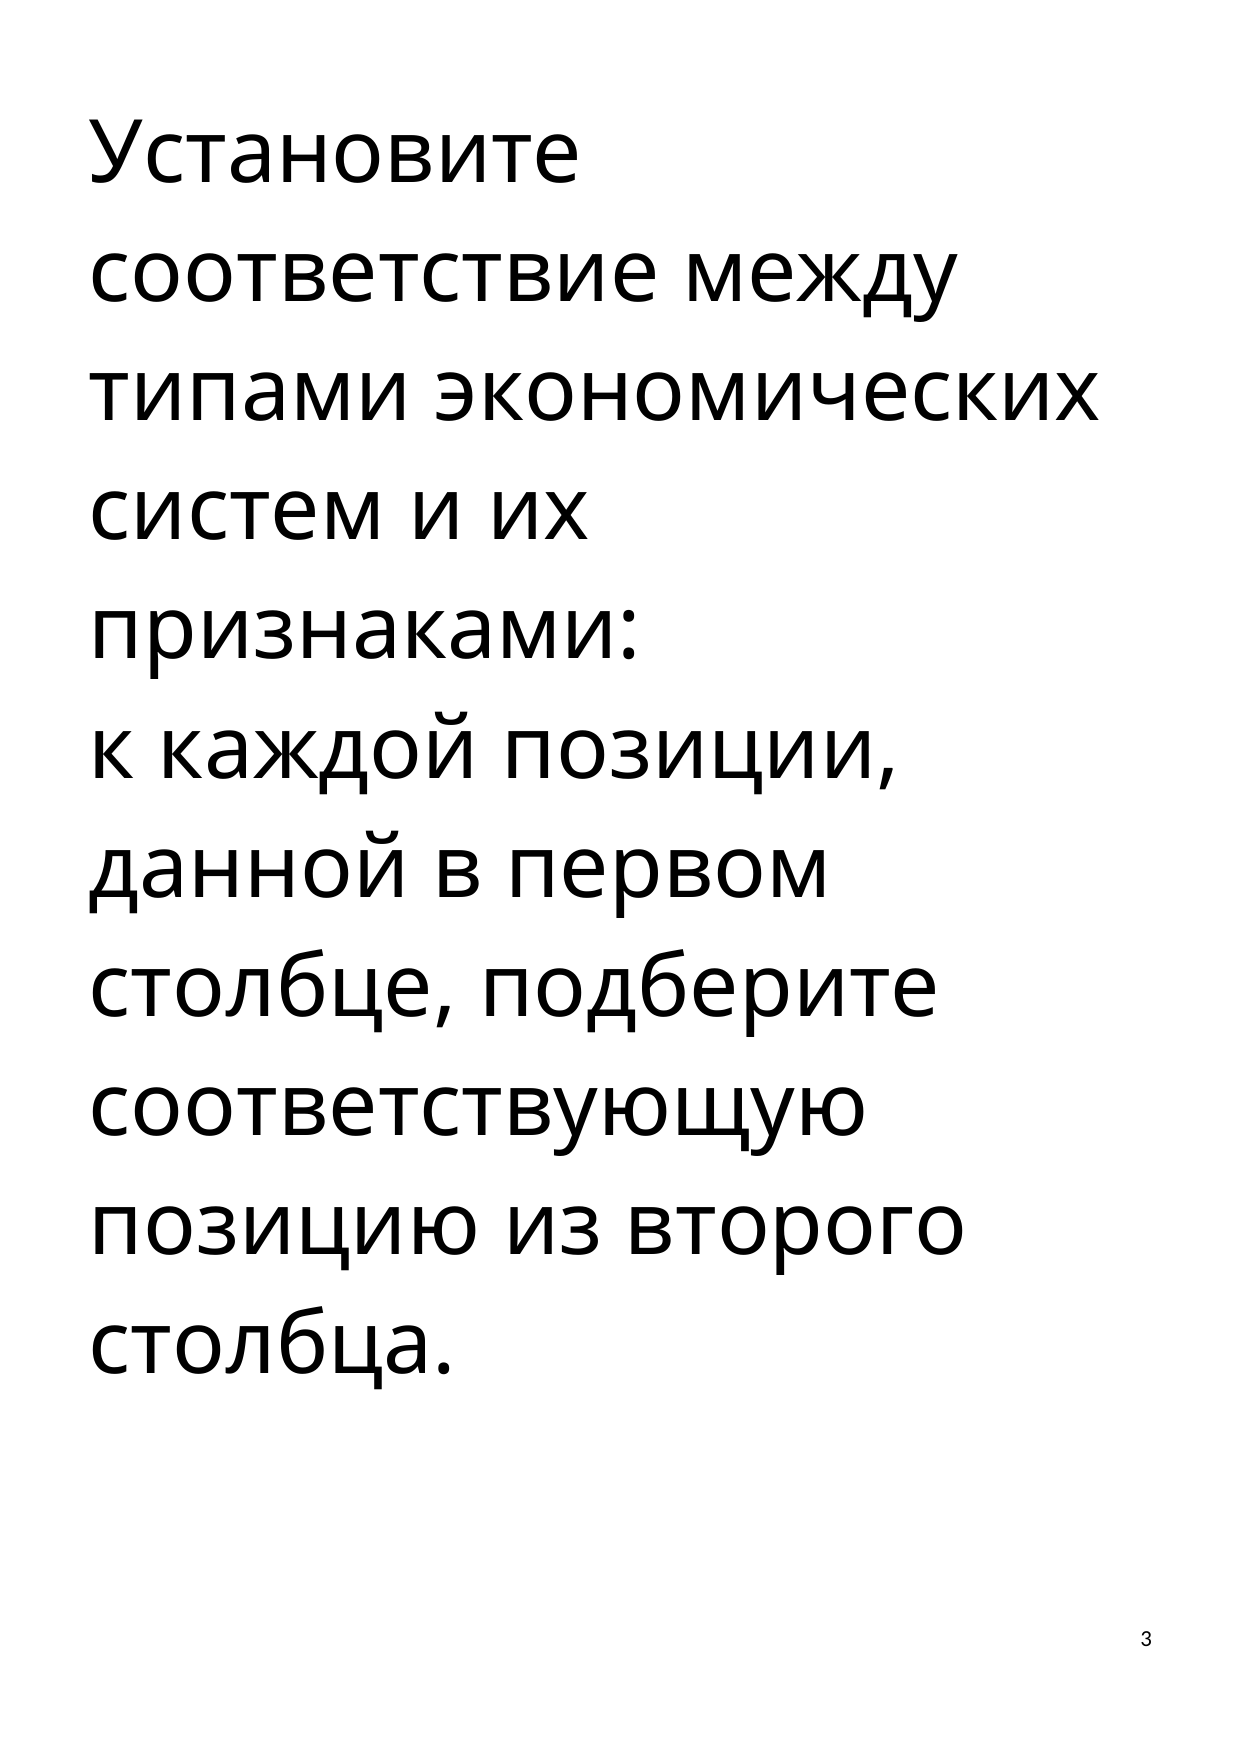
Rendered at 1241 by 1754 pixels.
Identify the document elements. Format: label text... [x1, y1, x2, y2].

text Установите соответствие между типами экономических систем и их признаками: [89, 89, 1152, 684]
text позицию из второго столбца. [89, 1161, 1152, 1399]
text к каждой позиции, данной в первом столбце, подберите соответствующую [89, 684, 1152, 1161]
